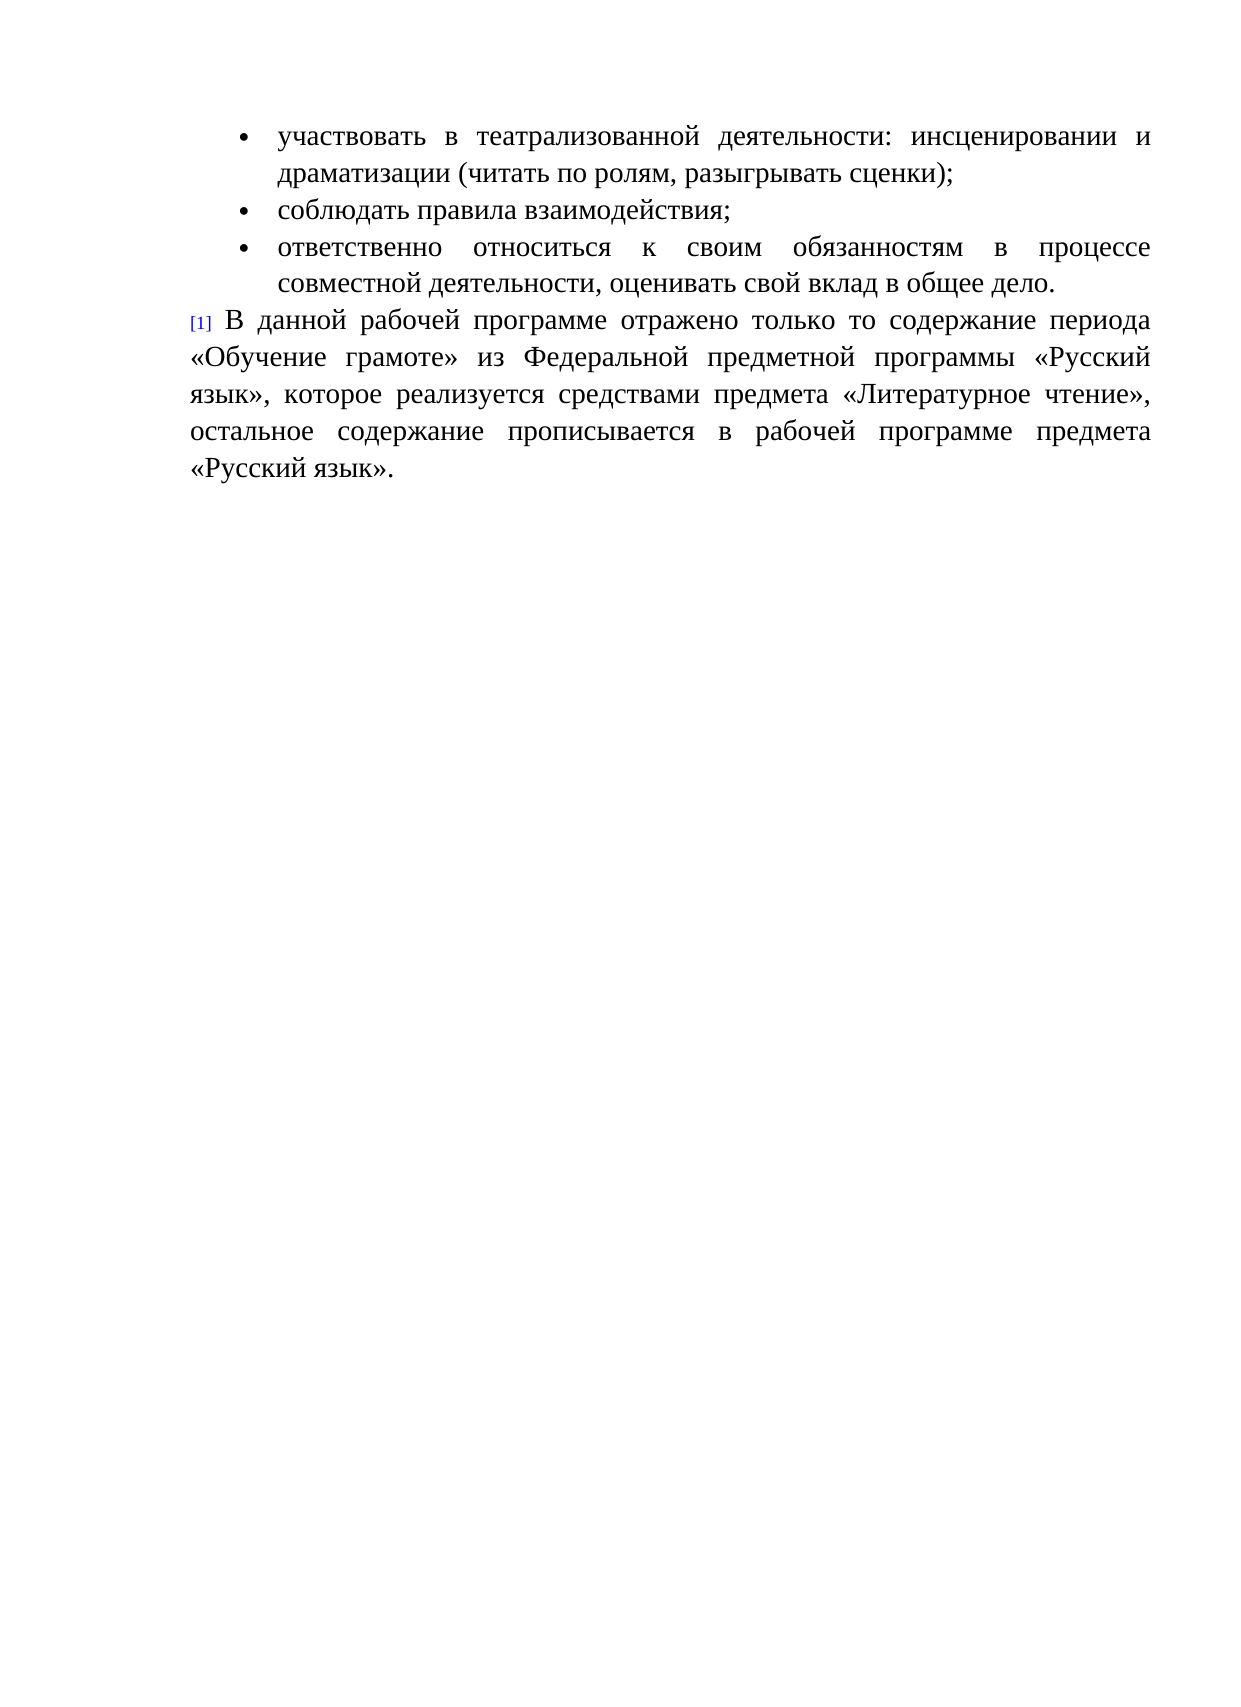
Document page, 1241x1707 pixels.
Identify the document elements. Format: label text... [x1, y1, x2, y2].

text [1] В данной рабочей программе отражено только то содержание периода «Обучение грамоте» из Федеральной предметной программы «Русский язык», которое реализуется средствами предмета «Литературное чтение», остальное содержание прописывается в рабочей программе предмета «Русский язык». [190, 302, 1152, 483]
list участвовать в театрализованной деятельности: инсценировании и драматизации (читать по ролям, разыгрывать сценки); [240, 118, 1152, 188]
list соблюдать правила взаимодействия; [240, 192, 1152, 225]
list ответственно относиться к своим обязанностям в процессе совместной деятельности, оценивать свой вклад в общее дело. [240, 229, 1152, 299]
